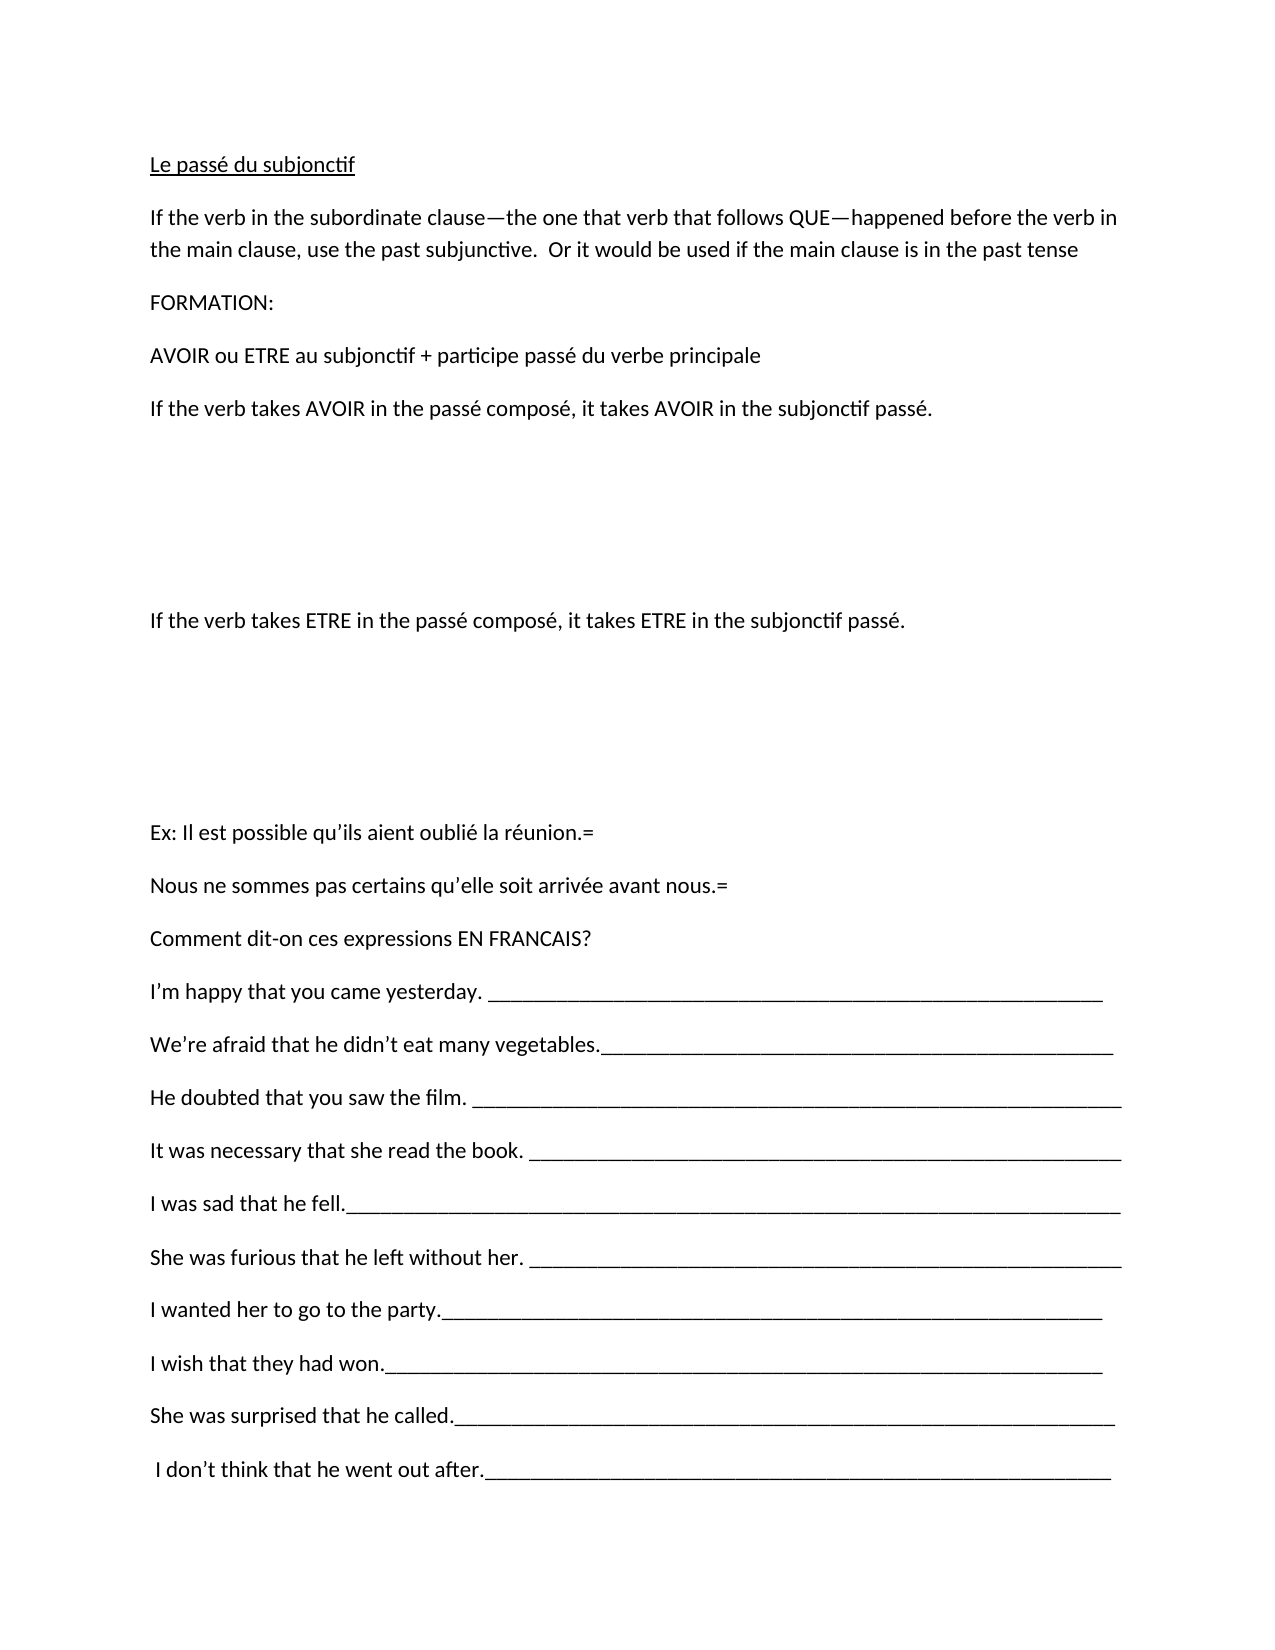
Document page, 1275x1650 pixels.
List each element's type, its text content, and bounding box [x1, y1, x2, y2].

text We’re afraid that he didn’t eat many vegetables._____________________________________________ [150, 1031, 1125, 1058]
text He doubted that you saw the film. _________________________________________________________ [150, 1083, 1125, 1112]
text She was furious that he left without her. ____________________________________________________ [150, 1243, 1125, 1271]
text She was surprised that he called.__________________________________________________________ [150, 1402, 1125, 1430]
text If the verb in the subordinate clause—the one that verb that follows QUE—happened before the verb in the main clause, use the past subjunctive. Or it would be used if the main clause is in the past tense [150, 203, 1125, 263]
text I wanted her to go to the party.__________________________________________________________ [150, 1296, 1125, 1324]
text Ex: Il est possible qu’ils aient oublié la réunion.= [150, 818, 1125, 846]
text If the verb takes AVOIR in the passé composé, it takes AVOIR in the subjonctif passé. [150, 394, 1125, 422]
text Comment dit-on ces expressions EN FRANCAIS? [150, 924, 1125, 952]
text If the verb takes ETRE in the passé composé, it takes ETRE in the subjonctif passé. [150, 606, 1125, 634]
text AVOIR ou ETRE au subjonctif + participe passé du verbe principale [150, 341, 1125, 369]
text It was necessary that she read the book. ____________________________________________________ [150, 1137, 1125, 1164]
text Nous ne sommes pas certains qu’elle soit arrivée avant nous.= [150, 871, 1125, 899]
text I don’t think that he went out after._______________________________________________________ [150, 1455, 1125, 1483]
text I’m happy that you came yesterday. ______________________________________________________ [150, 977, 1125, 1006]
text I was sad that he fell.____________________________________________________________________ [150, 1189, 1125, 1218]
text I wish that they had won._______________________________________________________________ [150, 1349, 1125, 1377]
text FORMATION: [150, 288, 1125, 316]
text Le passé du subjonctif [150, 150, 1125, 178]
